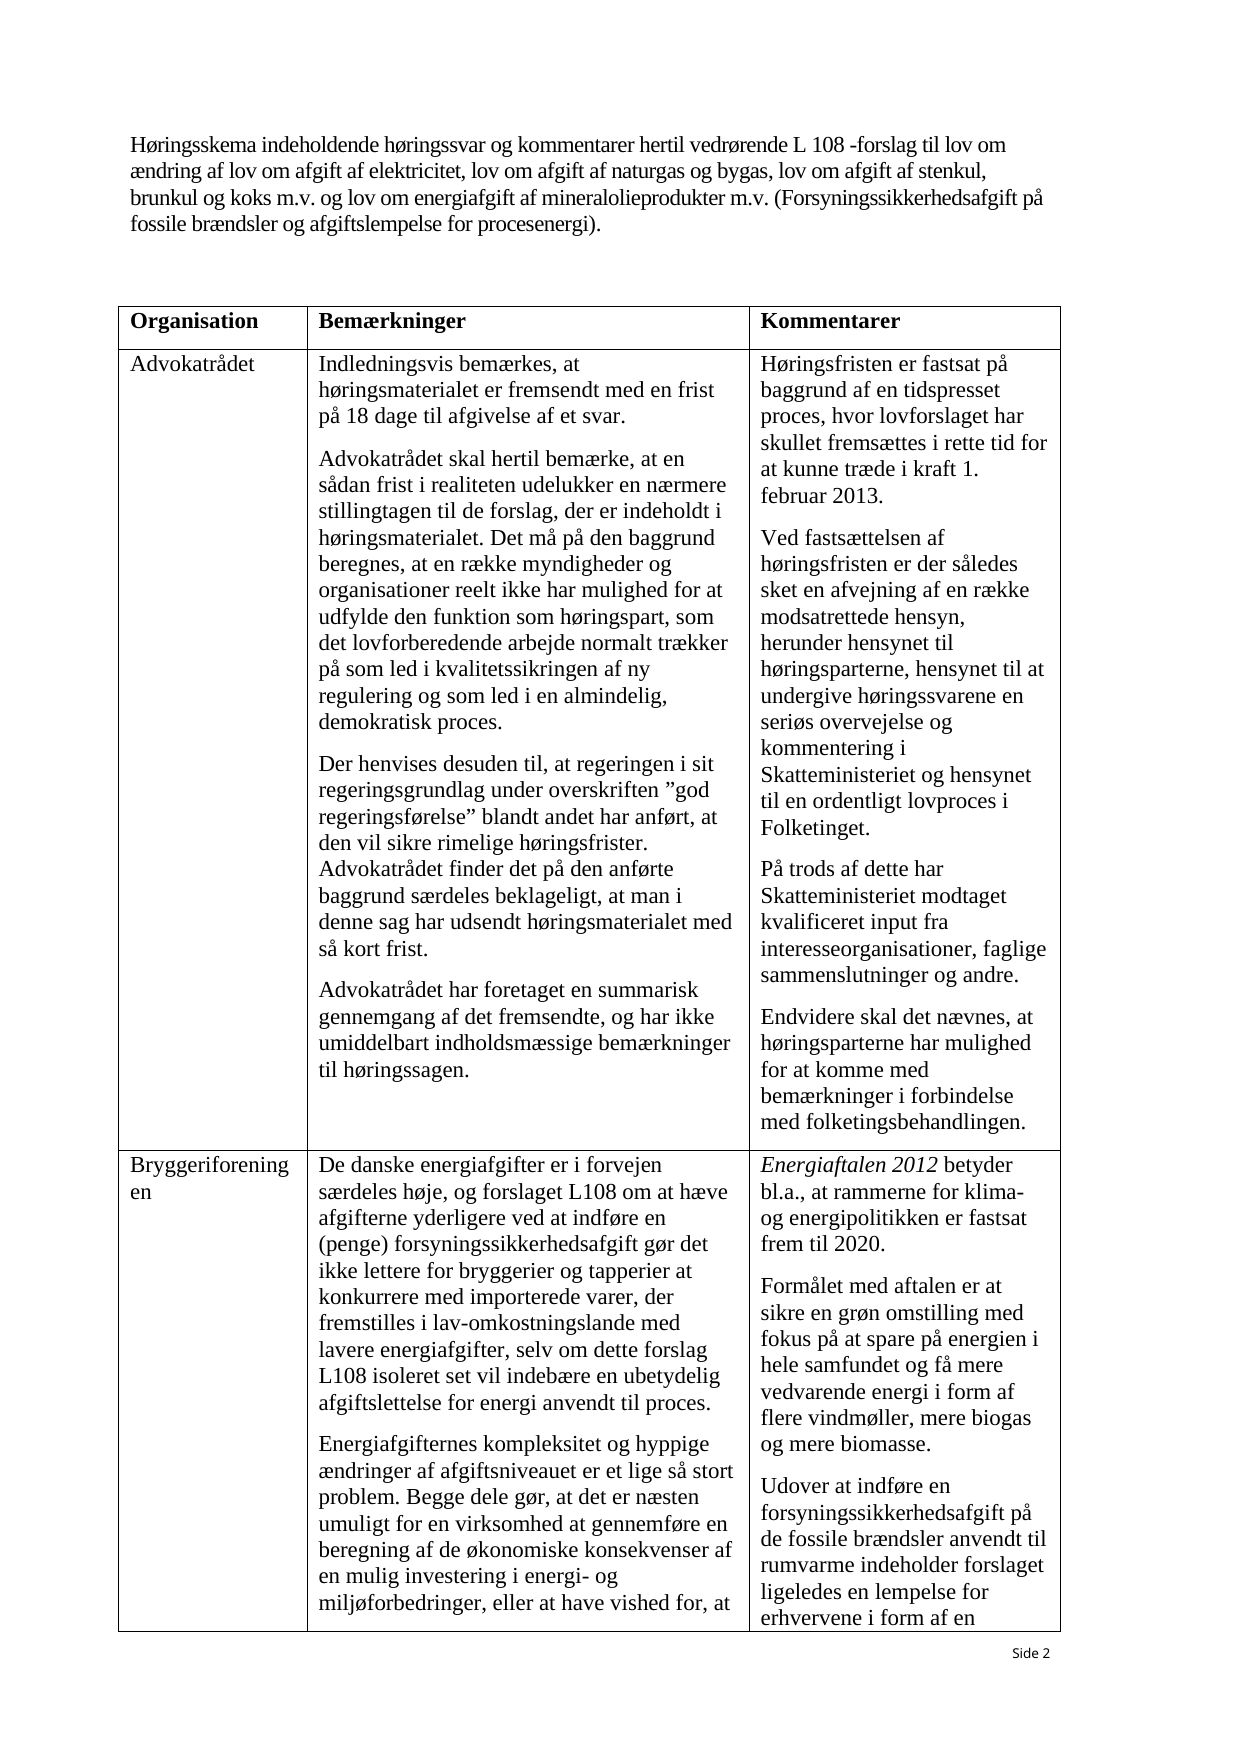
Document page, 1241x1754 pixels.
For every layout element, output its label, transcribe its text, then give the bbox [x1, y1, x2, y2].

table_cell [308, 1151, 749, 1631]
table_cell Advokatrådet [119, 350, 307, 1150]
table_cell Indledningsvis bemærkes, at høringsmaterialet er fremsendt med en frist på 18 dage til afgivelse af et svar. Advokatrådet skal hertil bemærke, at en sådan frist i realiteten udelukker en nærmere stillingtagen til de forslag, der er indeholdt i høringsmaterialet. Det må på den baggrund beregnes, at en række myndigheder og organisationer reelt ikke har mulighed for at udfylde den funktion som høringspart, som det lovforberedende arbejde normalt trækker på som led i kvalitetssikringen af ny regulering og som led i en almindelig, demokratisk proces. Der henvises desuden til, at regeringen i sit regeringsgrundlag under overskriften ”god regeringsførelse” blandt andet har anført, at den vil sikre rimelige høringsfrister. Advokatrådet finder det på den anførte baggrund særdeles beklageligt, at man i denne sag har udsendt høringsmaterialet med så kort frist. Advokatrådet har foretaget en summarisk gennemgang af det fremsendte, og har ikke umiddelbart indholdsmæssige bemærkninger til høringssagen. [308, 350, 749, 1150]
table_cell Høringsfristen er fastsat på baggrund af en tidspresset proces, hvor lovforslaget har skullet fremsættes i rette tid for at kunne træde i kraft 1. februar 2013. Ved fastsættelsen af høringsfristen er der således sket en afvejning af en række modsatrettede hensyn, herunder hensynet til høringsparterne, hensynet til at undergive høringssvarene en seriøs overvejelse og kommentering i Skatteministeriet og hensynet til en ordentligt lovproces i Folketinget. På trods af dette har Skatteministeriet modtaget kvalificeret input fra interesseorganisationer, faglige sammenslutninger og andre. Endvidere skal det nævnes, at høringsparterne har mulighed for at komme med bemærkninger i forbindelse med folketingsbehandlingen. [750, 350, 1060, 1150]
table_cell Bryggeriforeningen [119, 1151, 307, 1631]
text Høringsskema indeholdende høringssvar og kommentarer hertil vedrørende L 108 -forslag til lov om ændring af lov om afgift af elektricitet, lov om afgift af naturgas og bygas, lov om afgift af stenkul, brunkul og koks m.v. og lov om energiafgift af mineralolieprodukter m.v. (Forsyningssikkerhedsafgift på fossile brændsler og afgiftslempelse for procesenergi). [130, 131, 1050, 236]
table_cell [750, 1151, 1060, 1631]
table_header Organisation [119, 307, 307, 349]
table_header Kommentarer [750, 307, 1060, 349]
table_header Bemærkninger [308, 307, 749, 349]
